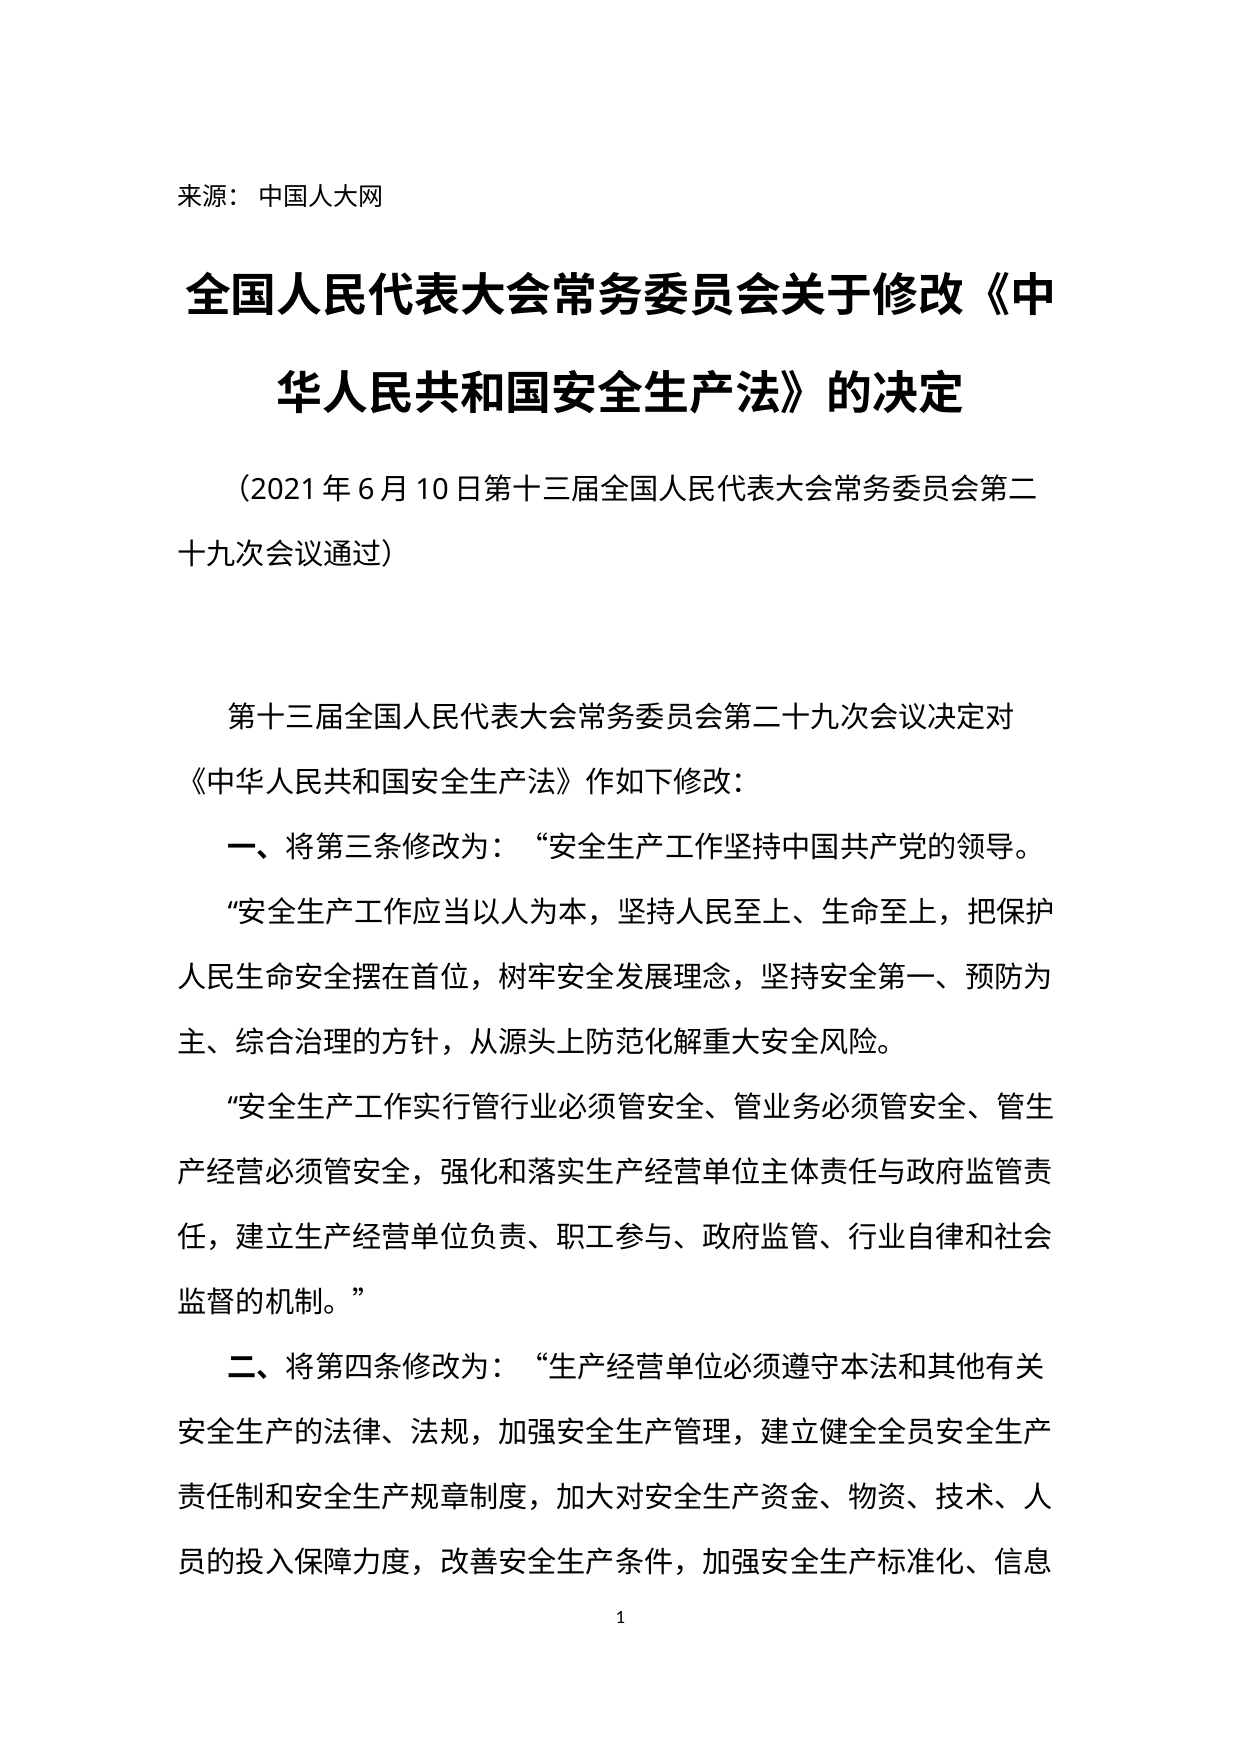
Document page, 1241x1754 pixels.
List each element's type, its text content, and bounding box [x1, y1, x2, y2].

text 第十三届全国人民代表大会常务委员会第二十九次会议决定对《中华人民共和国安全生产法》作如下修改： [177, 682, 1063, 812]
text （2021年6月10日第十三届全国人民代表大会常务委员会第二十九次会议通过） [177, 454, 1063, 584]
text “安全生产工作应当以人为本，坚持人民至上、生命至上，把保护人民生命安全摆在首位，树牢安全发展理念，坚持安全第一、预防为主、综合治理的方针，从源头上防范化解重大安全风险。 [177, 877, 1063, 1072]
text “安全生产工作实行管行业必须管安全、管业务必须管安全、管生产经营必须管安全，强化和落实生产经营单位主体责任与政府监管责任，建立生产经营单位负责、职工参与、政府监管、行业自律和社会监督的机制。” [177, 1072, 1063, 1332]
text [177, 1332, 1063, 1592]
text 全国人民代表大会常务委员会关于修改《中华人民共和国安全生产法》的决定 [177, 243, 1063, 438]
text 一、将第三条修改为：“安全生产工作坚持中国共产党的领导。 [177, 812, 1063, 877]
text 来源： 中国人大网 [177, 162, 1063, 227]
